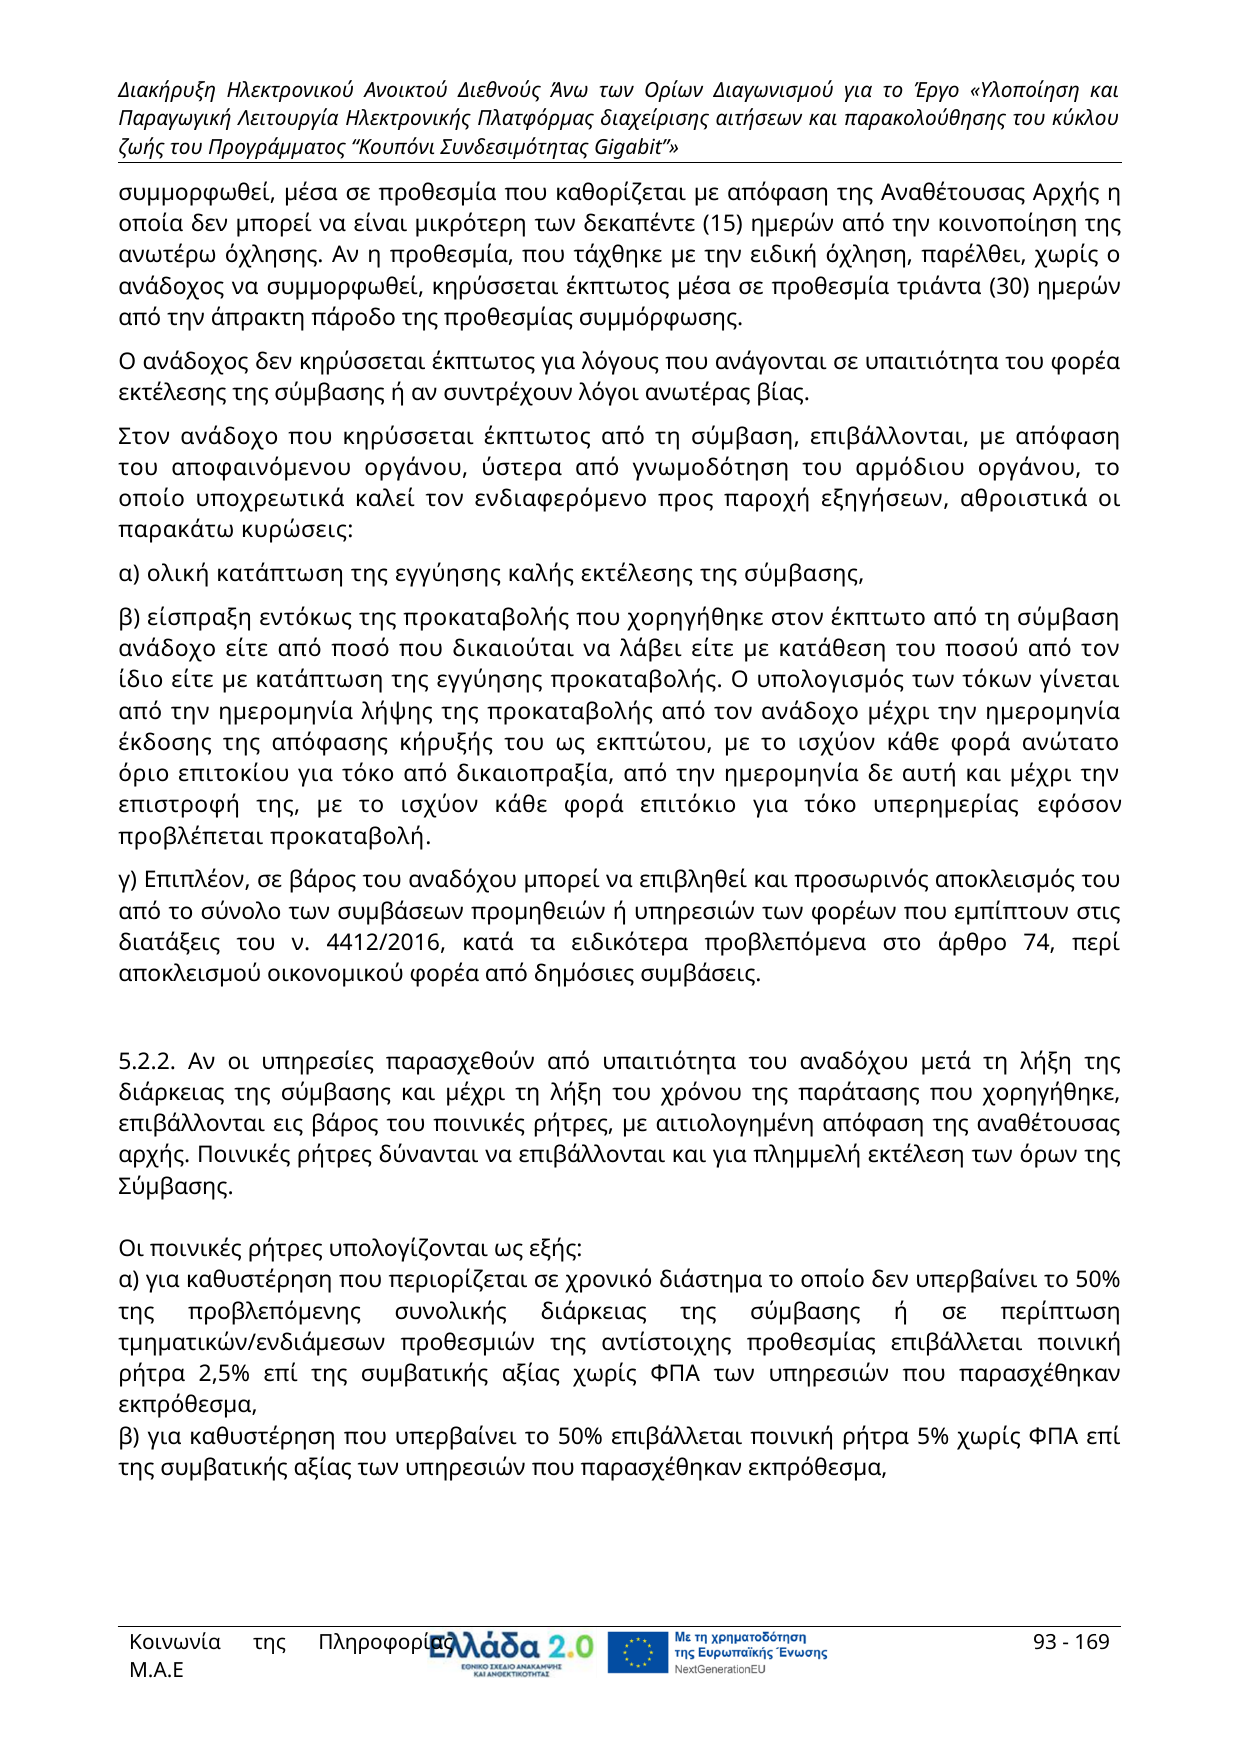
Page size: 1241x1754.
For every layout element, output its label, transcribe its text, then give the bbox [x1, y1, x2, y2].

text α) για καθυστέρηση που περιορίζεται σε χρονικό διάστημα το οποίο δεν υπερβαίνει το 50% της προβλεπόμενης συνολικής διάρκειας της σύμβασης ή σε περίπτωση τμηματικών/ενδιάμεσων προθεσμιών της αντίστοιχης προθεσμίας επιβάλλεται ποινική ρήτρα 2,5% επί της συμβατικής αξίας χωρίς ΦΠΑ των υπηρεσιών που παρασχέθηκαν εκπρόθεσμα, [118, 1263, 1122, 1420]
text γ) Επιπλέον, σε βάρος του αναδόχου μπορεί να επιβληθεί και προσωρινός αποκλεισμός του από το σύνολο των συμβάσεων προμηθειών ή υπηρεσιών των φορέων που εμπίπτουν στις διατάξεις του ν. 4412/2016, κατά τα ειδικότερα προβλεπόμενα στο άρθρο 74, περί αποκλεισμού οικονομικού φορέα από δημόσιες συμβάσεις. [118, 863, 1122, 988]
text α) ολική κατάπτωση της εγγύησης καλής εκτέλεσης της σύμβασης, [118, 557, 1122, 588]
text β) είσπραξη εντόκως της προκαταβολής που χορηγήθηκε στον έκπτωτο από τη σύμβαση ανάδοχο είτε από ποσό που δικαιούται να λάβει είτε με κατάθεση του ποσού από τον ίδιο είτε με κατάπτωση της εγγύησης προκαταβολής. Ο υπολογισμός των τόκων γίνεται από την ημερομηνία λήψης της προκαταβολής από τον ανάδοχο μέχρι την ημερομηνία έκδοσης της απόφασης κήρυξής του ως εκπτώτου, με το ισχύον κάθε φορά ανώτατο όριο επιτοκίου για τόκο από δικαιοπραξία, από την ημερομηνία δε αυτή και μέχρι την επιστροφή της, με το ισχύον κάθε φορά επιτόκιο για τόκο υπερημερίας εφόσον προβλέπεται προκαταβολή. [118, 601, 1122, 851]
text Στον ανάδοχο που κηρύσσεται έκπτωτος από τη σύμβαση, επιβάλλονται, με απόφαση του αποφαινόμενου οργάνου, ύστερα από γνωμοδότηση του αρμόδιου οργάνου, το οποίο υποχρεωτικά καλεί τον ενδιαφερόμενο προς παροχή εξηγήσεων, αθροιστικά οι παρακάτω κυρώσεις: [118, 420, 1122, 545]
text β) για καθυστέρηση που υπερβαίνει το 50% επιβάλλεται ποινική ρήτρα 5% χωρίς ΦΠΑ επί της συμβατικής αξίας των υπηρεσιών που παρασχέθηκαν εκπρόθεσμα, [118, 1420, 1122, 1482]
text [118, 176, 1122, 332]
text Ο ανάδοχος δεν κηρύσσεται έκπτωτος για λόγους που ανάγονται σε υπαιτιότητα του φορέα εκτέλεσης της σύμβασης ή αν συντρέχουν λόγοι ανωτέρας βίας. [118, 345, 1122, 407]
text Οι ποινικές ρήτρες υπολογίζονται ως εξής: [118, 1232, 1122, 1263]
text 5.2.2. Αν οι υπηρεσίες παρασχεθούν από υπαιτιότητα του αναδόχου μετά τη λήξη της διάρκειας της σύμβασης και μέχρι τη λήξη του χρόνου της παράτασης που χορηγήθηκε, επιβάλλονται εις βάρος του ποινικές ρήτρες, με αιτιολογημένη απόφαση της αναθέτουσας αρχής. Ποινικές ρήτρες δύνανται να επιβάλλονται και για πλημμελή εκτέλεση των όρων της Σύμβασης. [118, 1045, 1122, 1201]
picture [427, 1627, 834, 1678]
